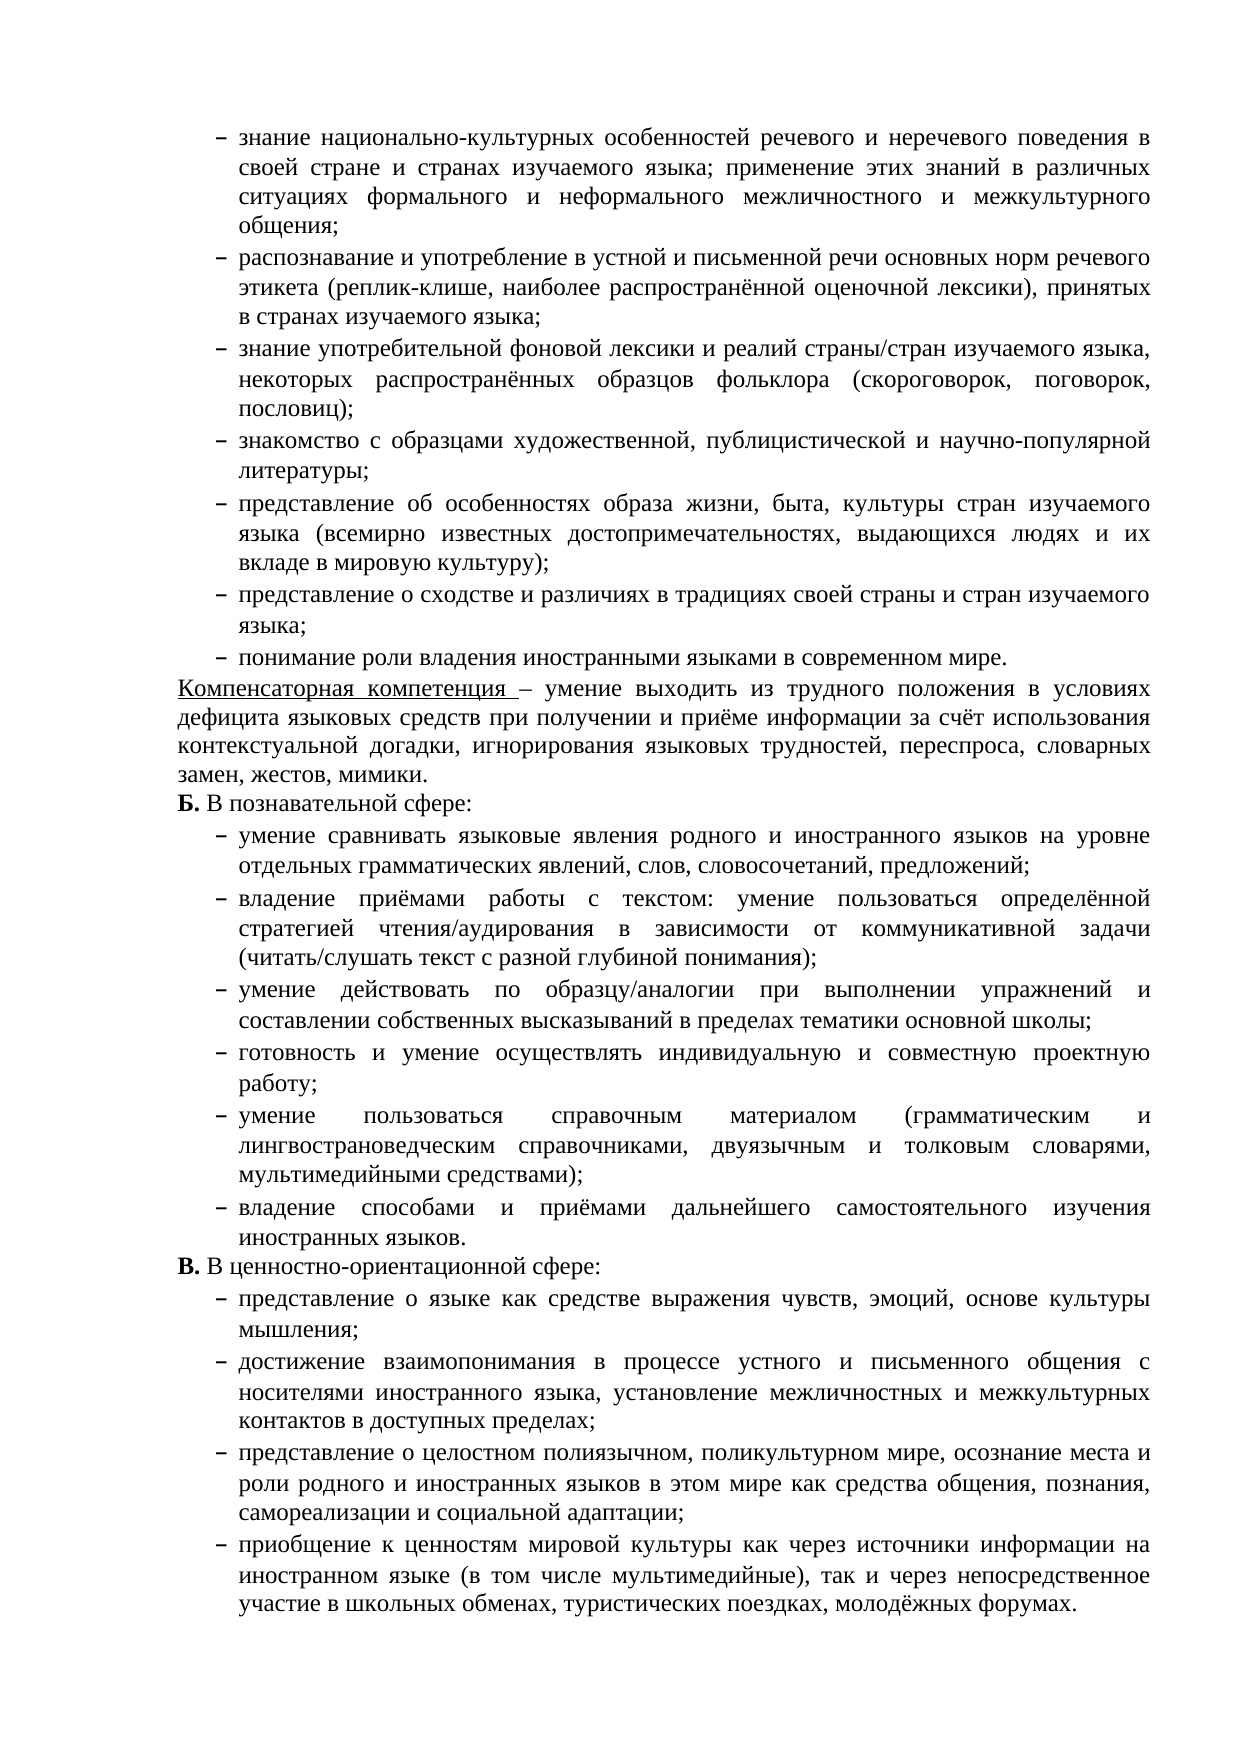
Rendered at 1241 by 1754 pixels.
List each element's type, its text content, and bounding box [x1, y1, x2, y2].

list умение сравнивать языковые явления родного и иностранного языков на уровне отдельных грамматических явлений, слов, словосочетаний, предложений; [215, 817, 1152, 879]
list распознавание и употребление в устной и письменной речи основных норм речевого этикета (реплик-клише, наиболее распространённой оценочной лексики), принятых в странах изучаемого языка; [215, 238, 1152, 330]
list представление о языке как средстве выражения чувств, эмоций, основе культуры мышления; [215, 1280, 1152, 1342]
list достижение взаимопонимания в процессе устного и письменного общения с носителями иностранного языка, установление межличностных и межкультурных контактов в доступных пределах; [215, 1342, 1152, 1434]
list представление о сходстве и различиях в традициях своей страны и стран изучаемого языка; [215, 576, 1152, 639]
list представление об особенностях образа жизни, быта, культуры стран изучаемого языка (всемирно известных достопримечательностях, выдающихся людях и их вкладе в мировую культуру); [215, 484, 1152, 576]
list умение действовать по образцу/аналогии при выполнении упражнений и составлении собственных высказываний в пределах тематики основной школы; [215, 971, 1152, 1034]
list владение приёмами работы с текстом: умение пользоваться определённой стратегией чтения/аудирования в зависимости от коммуникативной задачи (читать/слушать текст с разной глубиной понимания); [215, 879, 1152, 971]
list понимание роли владения иностранными языками в современном мире. [215, 639, 1152, 673]
text Б. В познавательной сфере: [177, 788, 1152, 817]
list представление о целостном полиязычном, поликультурном мире, осознание места и роли родного и иностранных языков в этом мире как средства общения, познания, самореализации и социальной адаптации; [215, 1434, 1152, 1526]
list готовность и умение осуществлять индивидуальную и совместную проектную работу; [215, 1034, 1152, 1097]
list умение пользоваться справочным материалом (грамматическим и лингвострановедческим справочниками, двуязычным и толковым словарями, мультимедийными средствами); [215, 1097, 1152, 1188]
text В. В ценностно-ориентационной сфере: [177, 1251, 1152, 1280]
list приобщение к ценностям мировой культуры как через источники информации на иностранном языке (в том числе мультимедийные), так и через непосредственное участие в школьных обменах, туристических поездках, молодёжных форумах. [215, 1526, 1152, 1617]
text Компенсаторная компетенция – умение выходить из трудного положения в условиях дефицита языковых средств при получении и приёме информации за счёт использования контекстуальной догадки, игнорирования языковых трудностей, переспроса, словарных замен, жестов, мимики. [177, 673, 1152, 788]
list знание употребительной фоновой лексики и реалий страны/стран изучаемого языка, некоторых распространённых образцов фольклора (скороговорок, поговорок, пословиц); [215, 330, 1152, 422]
list знакомство с образцами художественной, публицистической и научно-популярной литературы; [215, 422, 1152, 484]
list знание национально-культурных особенностей речевого и неречевого поведения в своей стране и странах изучаемого языка; применение этих знаний в различных ситуациях формального и неформального межличностного и межкультурного общения; [215, 118, 1152, 238]
list владение способами и приёмами дальнейшего самостоятельного изучения иностранных языков. [215, 1188, 1152, 1251]
